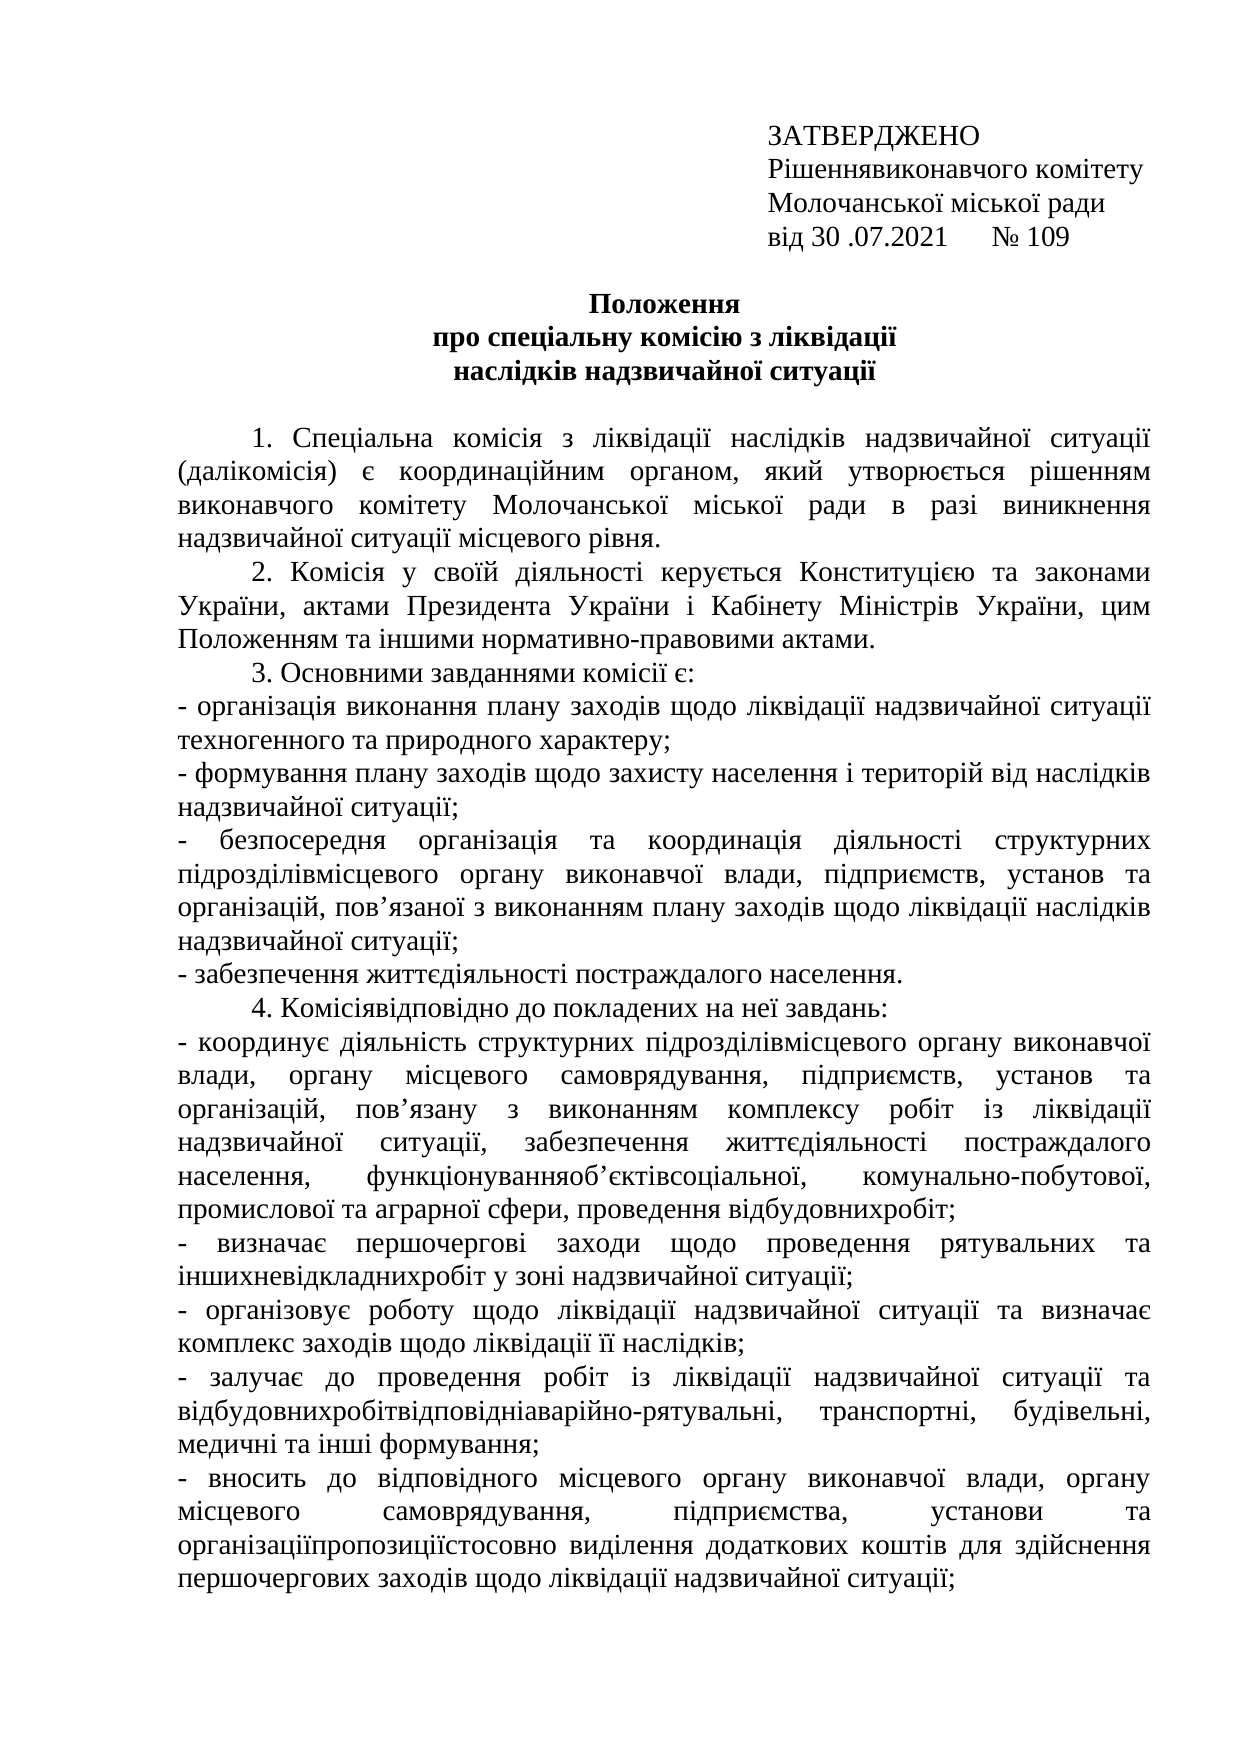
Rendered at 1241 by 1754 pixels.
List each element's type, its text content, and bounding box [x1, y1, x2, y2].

text - органiзацiя виконання плану заходiв щодо лiквiдацiї надзвичайної ситуації техногенного та природного характеру; [177, 688, 1152, 755]
text - формування плану заходів щодо захисту населення i територій від наслідків надзвичайної ситуації; [177, 755, 1152, 822]
text - координує дiяльнiсть структурних пiдроздiлiвмiсцевого органу виконавчої влади, органу мiсцевого самоврядування, пiдприємств, установ та органiзацiй, пов’язану з виконанням комплексу робiт із лiквiдацiї надзвичайної ситуацiї, забезпечення життєдiяльностi постраждалого населення, функцiонуванняоб’єктiвсоцiальної, комунально-побутової, промислової та аграрної сфери, проведення вiдбудовнихробiт; [177, 1024, 1152, 1225]
text - безпосередня організація та координація діяльності структурних пiдроздiлiвмiсцевого органу виконавчої влади, пiдприємств, установ та органiзацiй, пов’язаної з виконанням плану заходiв щодо ліквідації наслiдкiв надзвичайної ситуацiї; [177, 822, 1152, 957]
text 3. Основними завданнями комiсiї є: [177, 655, 1152, 688]
text Молочанської міської ради [767, 185, 1152, 219]
text Положення [177, 286, 1152, 319]
text 4. Комiсiявiдповiдно до покладених на неї завдань: [177, 990, 1152, 1024]
text про спеціальну комісію з ліквідації [177, 319, 1152, 353]
text 2. Комiсiя у своїй дiяльностi керується Конституцiєю та законами України, актами Президента України i Кабiнету Мiнiстрiв України, цим Положенням та iншими нормативно-правовими актами. [177, 554, 1152, 655]
text - вносить до вiдповiдного мiсцевого органу виконавчої влади, органу мiсцевого самоврядування, пiдприємства, установи та органiзацiїпропозицiїстосовно видiлення додаткових коштiв для здiйснення першочергових заходiв щодо лiквiдацiї надзвичайної ситуацiї; [177, 1460, 1152, 1594]
text - визначає першочерговi заходи щодо проведення рятувальних та iншихневiдкладнихробiт у зонi надзвичайної ситуацiї; [177, 1225, 1152, 1292]
text - залучає до проведення робiт із лiквiдацiї надзвичайної ситуацiї та вiдбудовнихробiтвiдповiднiаварiйно-рятувальнi, транспортнi, будiвельнi, медичнi та iншi формування; [177, 1359, 1152, 1460]
text 1. Спецiальна комiсiя з лiквiдацiї наслідків надзвичайної ситуацiї (далiкомiсiя) є координацiйним органом, який утворюється рiшенням виконавчого комітету Молочанської міської ради в разi виникнення надзвичайної ситуацiї місцевого рiвня. [177, 420, 1152, 554]
text наслідків надзвичайної ситуації [177, 353, 1152, 386]
text - органiзовує роботу щодо лiквiдацiї надзвичайної ситуацiї та визначає комплекс заходiв щодо лiквiдацiї її наслiдкiв; [177, 1292, 1152, 1359]
text від 30 .07.2021 № 109 [693, 219, 1152, 252]
text Рішеннявиконавчого комітету [767, 152, 1152, 185]
text ЗАТВЕРДЖЕНО [693, 118, 1152, 152]
text - забезпечення життєдiяльностi постраждалого населення. [177, 957, 1152, 990]
